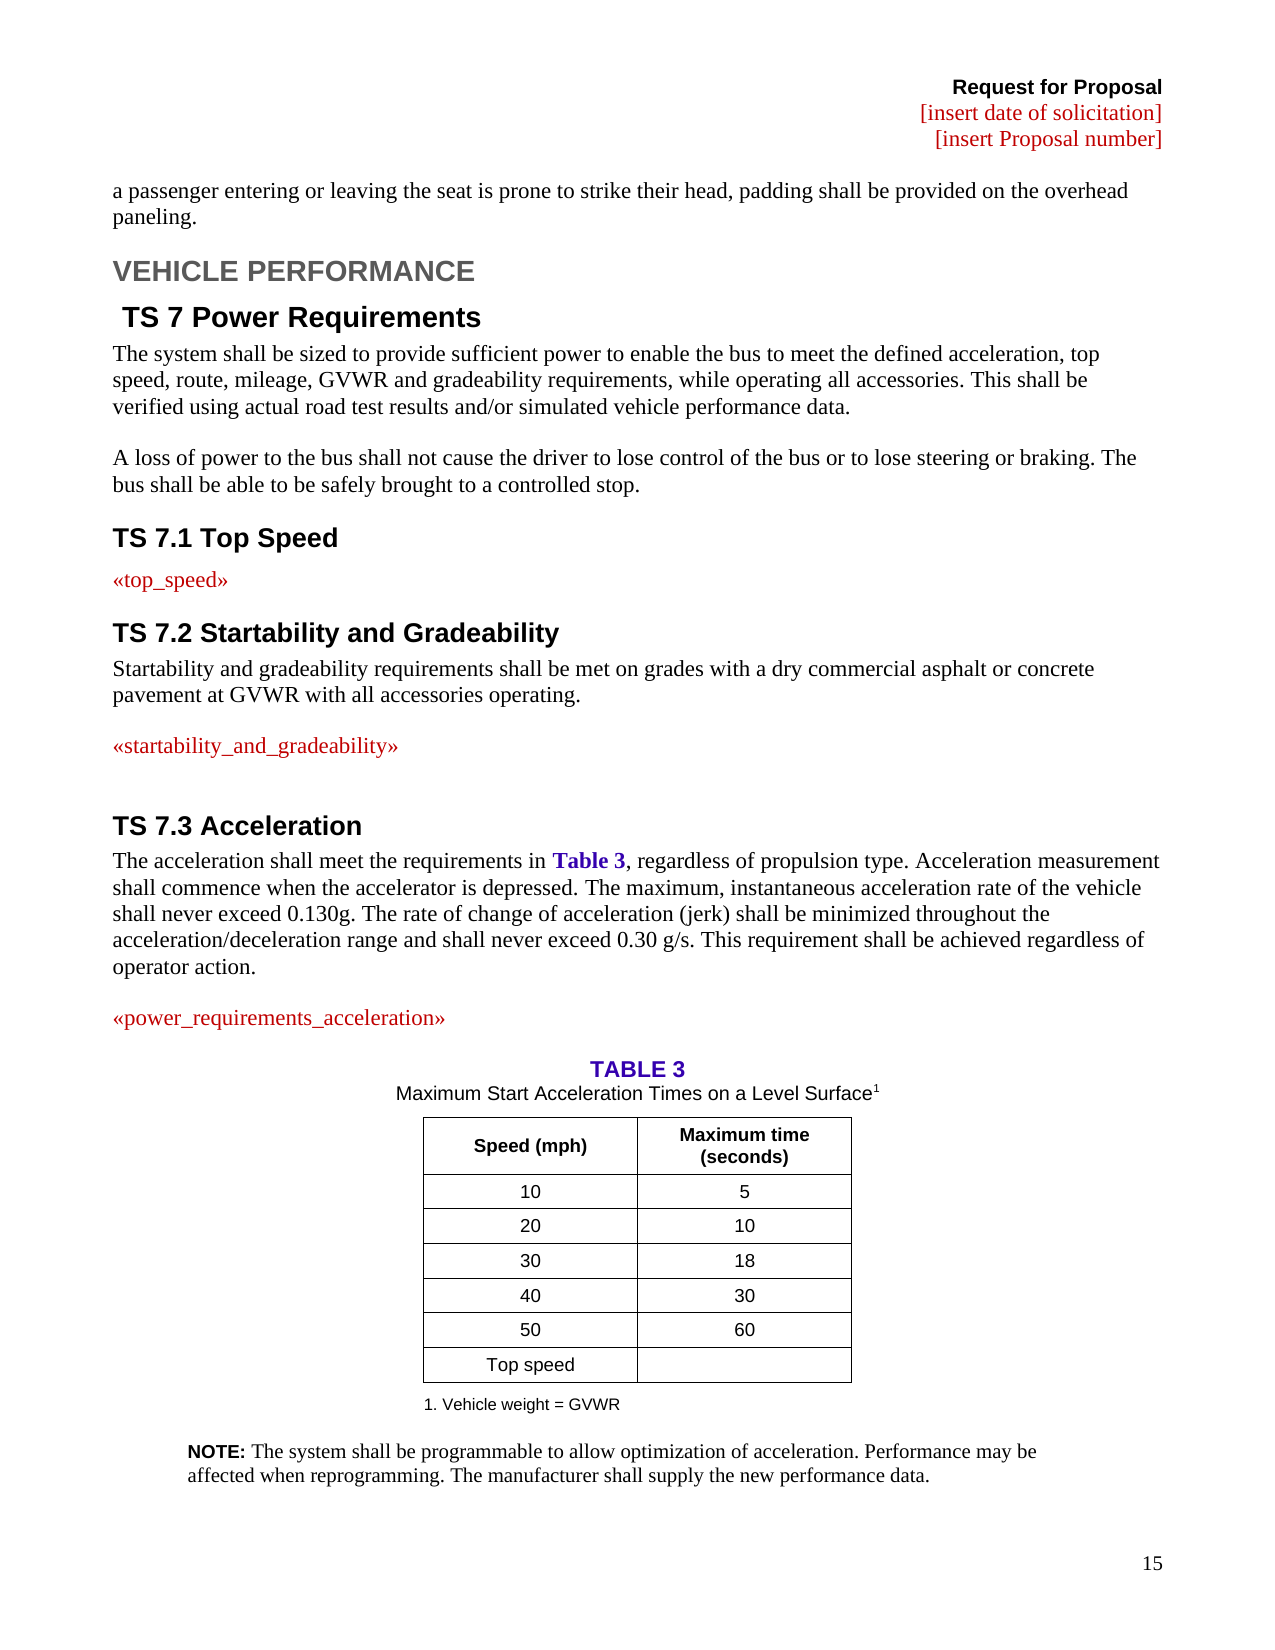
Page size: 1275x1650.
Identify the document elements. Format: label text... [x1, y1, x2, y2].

text The acceleration shall meet the requirements in Table 3, regardless of propulsion type. Acceleration measurement shall commence when the accelerator is depressed. The maximum, instantaneous acceleration rate of the vehicle shall never exceed 0.130g. The rate of change of acceleration (jerk) shall be minimized throughout the acceleration/deceleration range and shall never exceed 0.30 g/s. This requirement shall be achieved regardless of operator action. [112, 847, 1162, 979]
subtitle Top Speed [112, 522, 1162, 553]
text A loss of power to the bus shall not cause the driver to lose control of the bus or to lose steering or braking. The bus shall be able to be safely brought to a controlled stop. [112, 444, 1162, 497]
table_cell 5 [638, 1175, 851, 1208]
text The system shall be sized to provide sufficient power to enable the bus to meet the defined acceleration, top speed, route, mileage, GVWR and gradeability requirements, while operating all accessories. This shall be verified using actual road test results and/or simulated vehicle performance data. [112, 340, 1162, 419]
table_cell [638, 1348, 851, 1382]
table_cell Top speed [424, 1348, 637, 1382]
table_header Maximum time (seconds) [638, 1118, 851, 1173]
table_cell 10 [424, 1175, 637, 1208]
table_cell 40 [424, 1279, 637, 1312]
text «top_speed» [112, 566, 1162, 592]
table_cell 60 [638, 1313, 851, 1347]
text TABLE 3 [112, 1056, 1162, 1082]
table_header Speed (mph) [424, 1118, 637, 1173]
text VEHICLE PERFORMANCE [112, 254, 1162, 288]
table_cell 10 [638, 1209, 851, 1243]
table_cell 20 [424, 1209, 637, 1243]
subtitle Power Requirements [122, 300, 1162, 334]
table_cell 50 [424, 1313, 637, 1347]
table_cell 18 [638, 1244, 851, 1277]
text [112, 177, 1162, 229]
text «startability_and_gradeability» [112, 732, 1162, 759]
table_cell 1. Vehicle weight = GVWR [424, 1383, 852, 1414]
text Note: The system shall be programmable to allow optimization of acceleration. Performance may be affected when reprogramming. The manufacturer shall supply the new performance data. [187, 1439, 1087, 1487]
subtitle Acceleration [112, 810, 1162, 841]
text Startability and gradeability requirements shall be met on grades with a dry commercial asphalt or concrete pavement at GVWR with all accessories operating. [112, 654, 1162, 707]
subtitle Startability and Gradeability [112, 617, 1162, 648]
table_cell 30 [424, 1244, 637, 1277]
text Maximum Start Acceleration Times on a Level Surface1 [112, 1082, 1162, 1105]
table_cell 30 [638, 1279, 851, 1312]
text «power_requirements_acceleration» [112, 1004, 1162, 1031]
